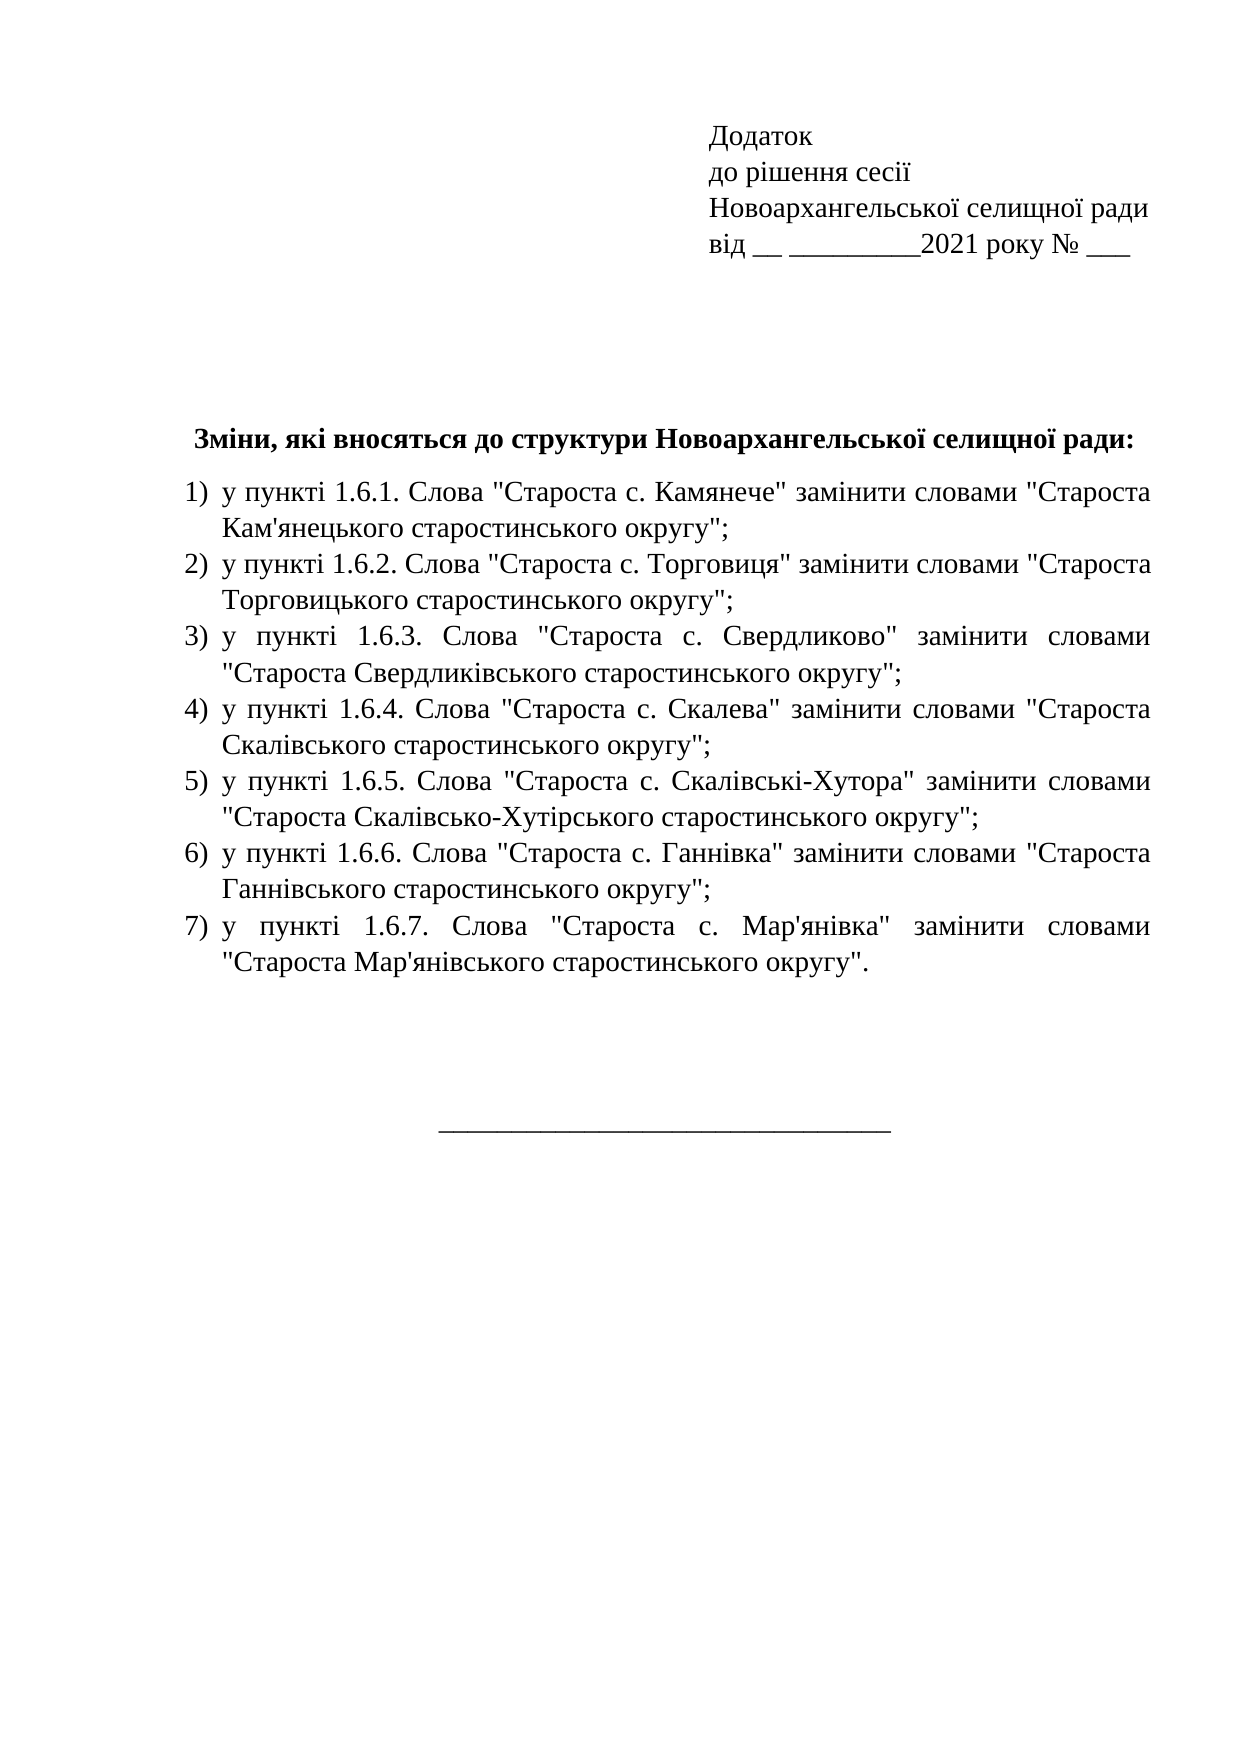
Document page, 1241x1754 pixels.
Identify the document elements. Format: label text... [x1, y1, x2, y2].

list у пункті 1.6.2. Слова "Староста с. Торговиця" замінити словами "Староста Торговицького старостинського округу"; [184, 546, 1152, 616]
list у пункті 1.6.5. Слова "Староста с. Скалівські-Хутора" замінити словами "Староста Скалівсько-Хутірського старостинського округу"; [184, 763, 1152, 833]
list у пункті 1.6.6. Слова "Староста с. Ганнівка" замінити словами "Староста Ганнівського старостинського округу"; [184, 835, 1152, 905]
text Зміни, які вносяться до структури Новоархангельської селищної ради: [177, 421, 1152, 455]
list у пункті 1.6.3. Слова "Староста с. Свердликово" замінити словами "Староста Свердликівського старостинського округу"; [184, 618, 1152, 688]
list у пункті 1.6.7. Слова "Староста с. Мар'янівка" замінити словами "Староста Мар'янівського старостинського округу". [184, 908, 1152, 977]
text _______________________________ [177, 1102, 1152, 1136]
text до рішення сесії Новоархангельської селищної ради [709, 154, 1152, 224]
list у пункті 1.6.4. Слова "Староста с. Скалева" замінити словами "Староста Скалівського старостинського округу"; [184, 691, 1152, 761]
text від __ _________2021 року № ___ [709, 227, 1152, 260]
text Додаток [709, 118, 1152, 152]
list у пункті 1.6.1. Слова "Староста с. Камянече" замінити словами "Староста Кам'янецького старостинського округу"; [184, 474, 1152, 544]
